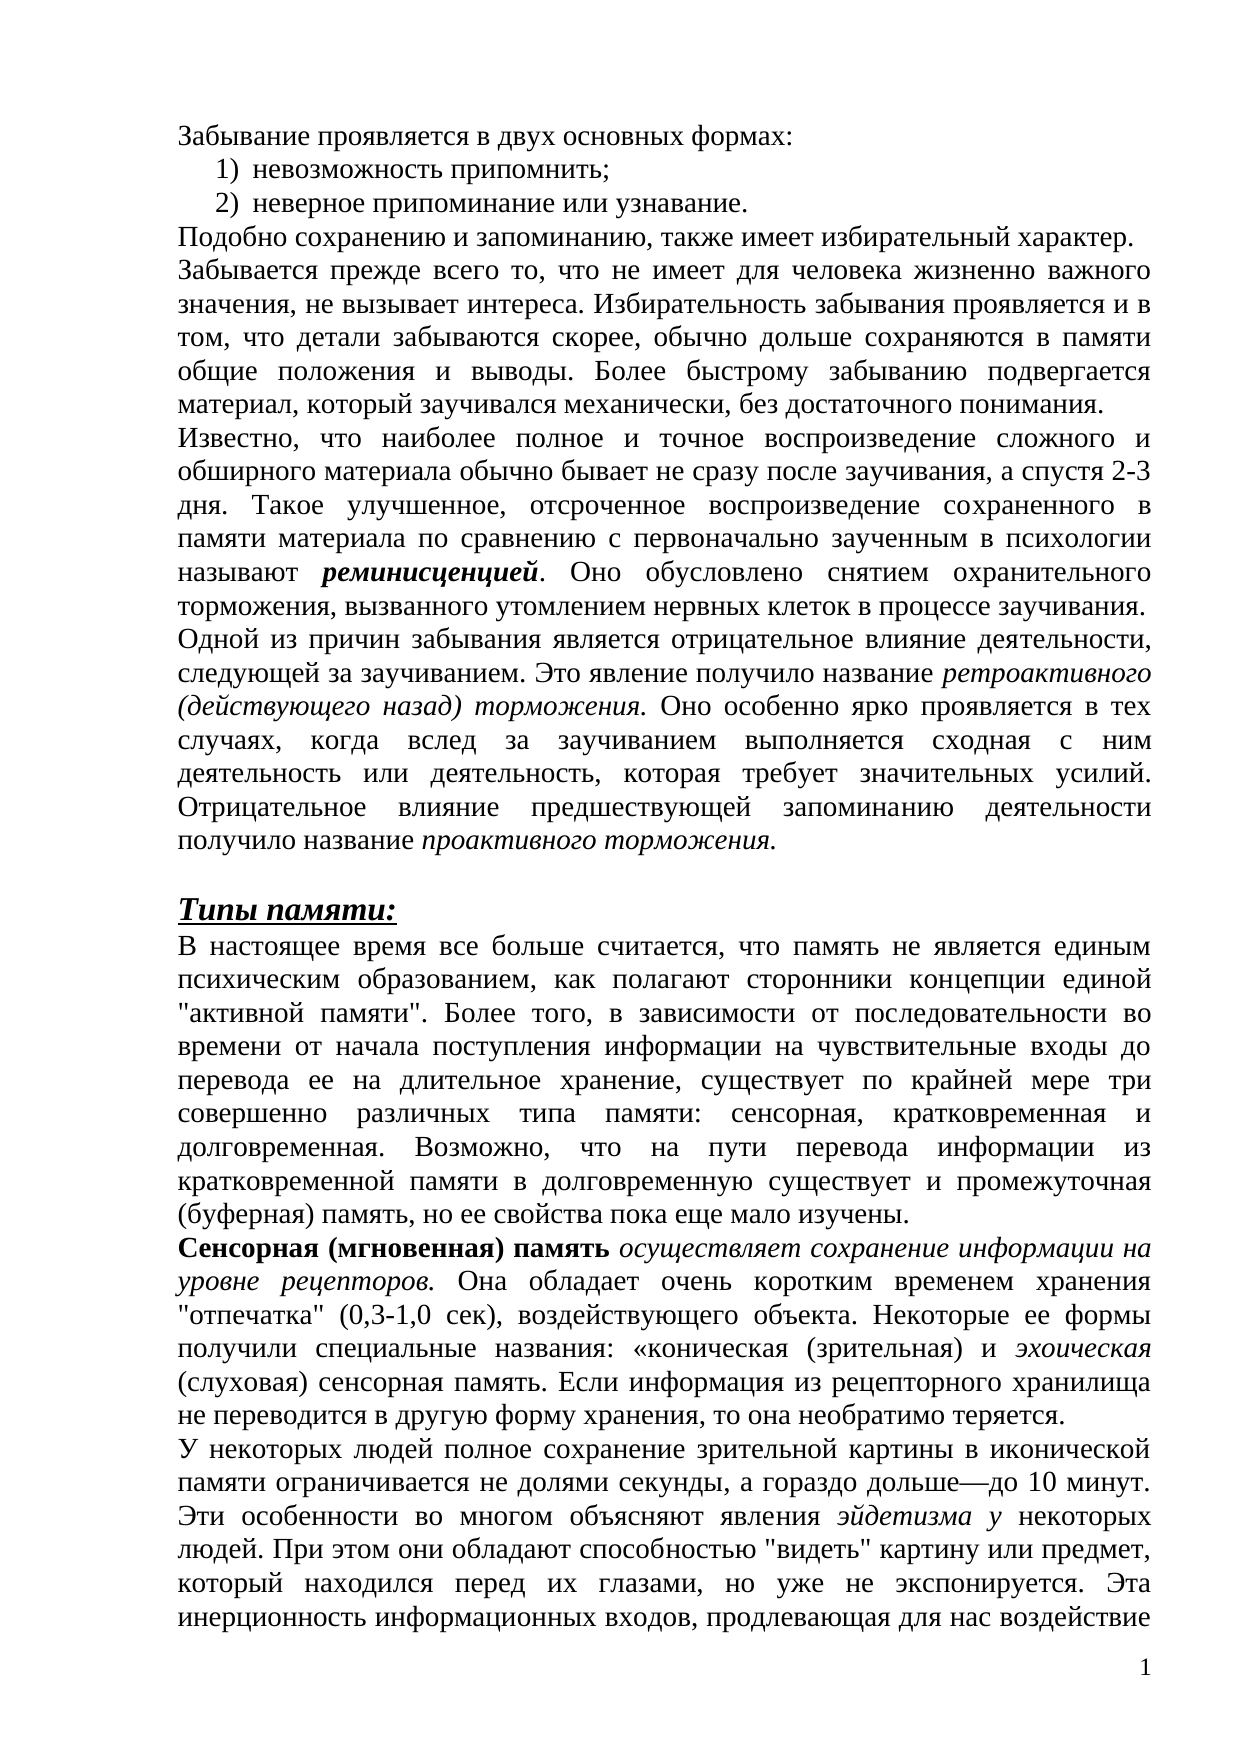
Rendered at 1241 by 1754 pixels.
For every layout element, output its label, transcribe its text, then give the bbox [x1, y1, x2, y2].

text Известно, что наиболее полное и точное воспроизведение сложного и обширного материала обычно бывает не сразу после заучивания, а спустя 2-3 дня. Такое улучшенное, отсроченное воспроизведение сохраненного в памяти материала по сравнению с первоначально заученным в психологии называют реминисценцией. Оно обусловлено снятием охранительного торможения, вызванного утомлением нервных клеток в процессе заучивания. [177, 420, 1152, 621]
text В настоящее время все больше считается, что память не является единым психическим образованием, как полагают сторонники концепции единой "активной памяти". Более того, в зависимости от последовательности во времени от начала поступления информации на чувствительные входы до перевода ее на длительное хранение, существует по крайней мере три совершенно различных типа памяти: сенсорная, кратковременная и долговременная. Возможно, что на пути перевода информации из кратковременной памяти в долговременную существует и промежуточная (буферная) память, но ее свойства пока еще мало изучены. [177, 928, 1152, 1230]
text Сенсорная (мгновенная) память осуществляет сохранение информации на уровне рецепторов. Она обладает очень коротким временем хранения "отпечатка" (0,3-1,0 сек), воздействующего объекта. Некоторые ее формы получили специальные названия: «коническая (зрительная) и эхоическая (слуховая) сенсорная память. Если информация из рецепторного хранилища не переводится в другую форму хранения, то она необратимо теряется. [177, 1230, 1152, 1431]
text Забывается прежде всего то, что не имеет для человека жизненно важного значения, не вызывает интереса. Избирательность забывания проявляется и в том, что детали забываются скорее, обычно дольше сохраняются в памяти общие положения и выводы. Более быстрому забыванию подвергается материал, который заучивался механически, без достаточного понимания. [177, 252, 1152, 420]
text Одной из причин забывания является отрицательное влияние деятельности, следующей за заучиванием. Это явление получило название ретроактивного (действующего назад) торможения. Оно особенно ярко проявляется в тех случаях, когда вслед за заучиванием выполняется сходная с ним деятельность или деятельность, которая требует значительных усилий. Отрицательное влияние предшествующей запоминанию деятельности получило название проактивного торможения. [177, 621, 1152, 856]
list невозможность припомнить; [215, 152, 1152, 185]
text Забывание проявляется в двух основных формах: [177, 118, 1152, 152]
text Типы памяти: [177, 889, 1152, 928]
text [177, 1431, 1152, 1632]
list неверное припоминание или узнавание. [215, 185, 1152, 219]
text Подобно сохранению и запоминанию, также имеет избирательный характер. [177, 219, 1152, 252]
